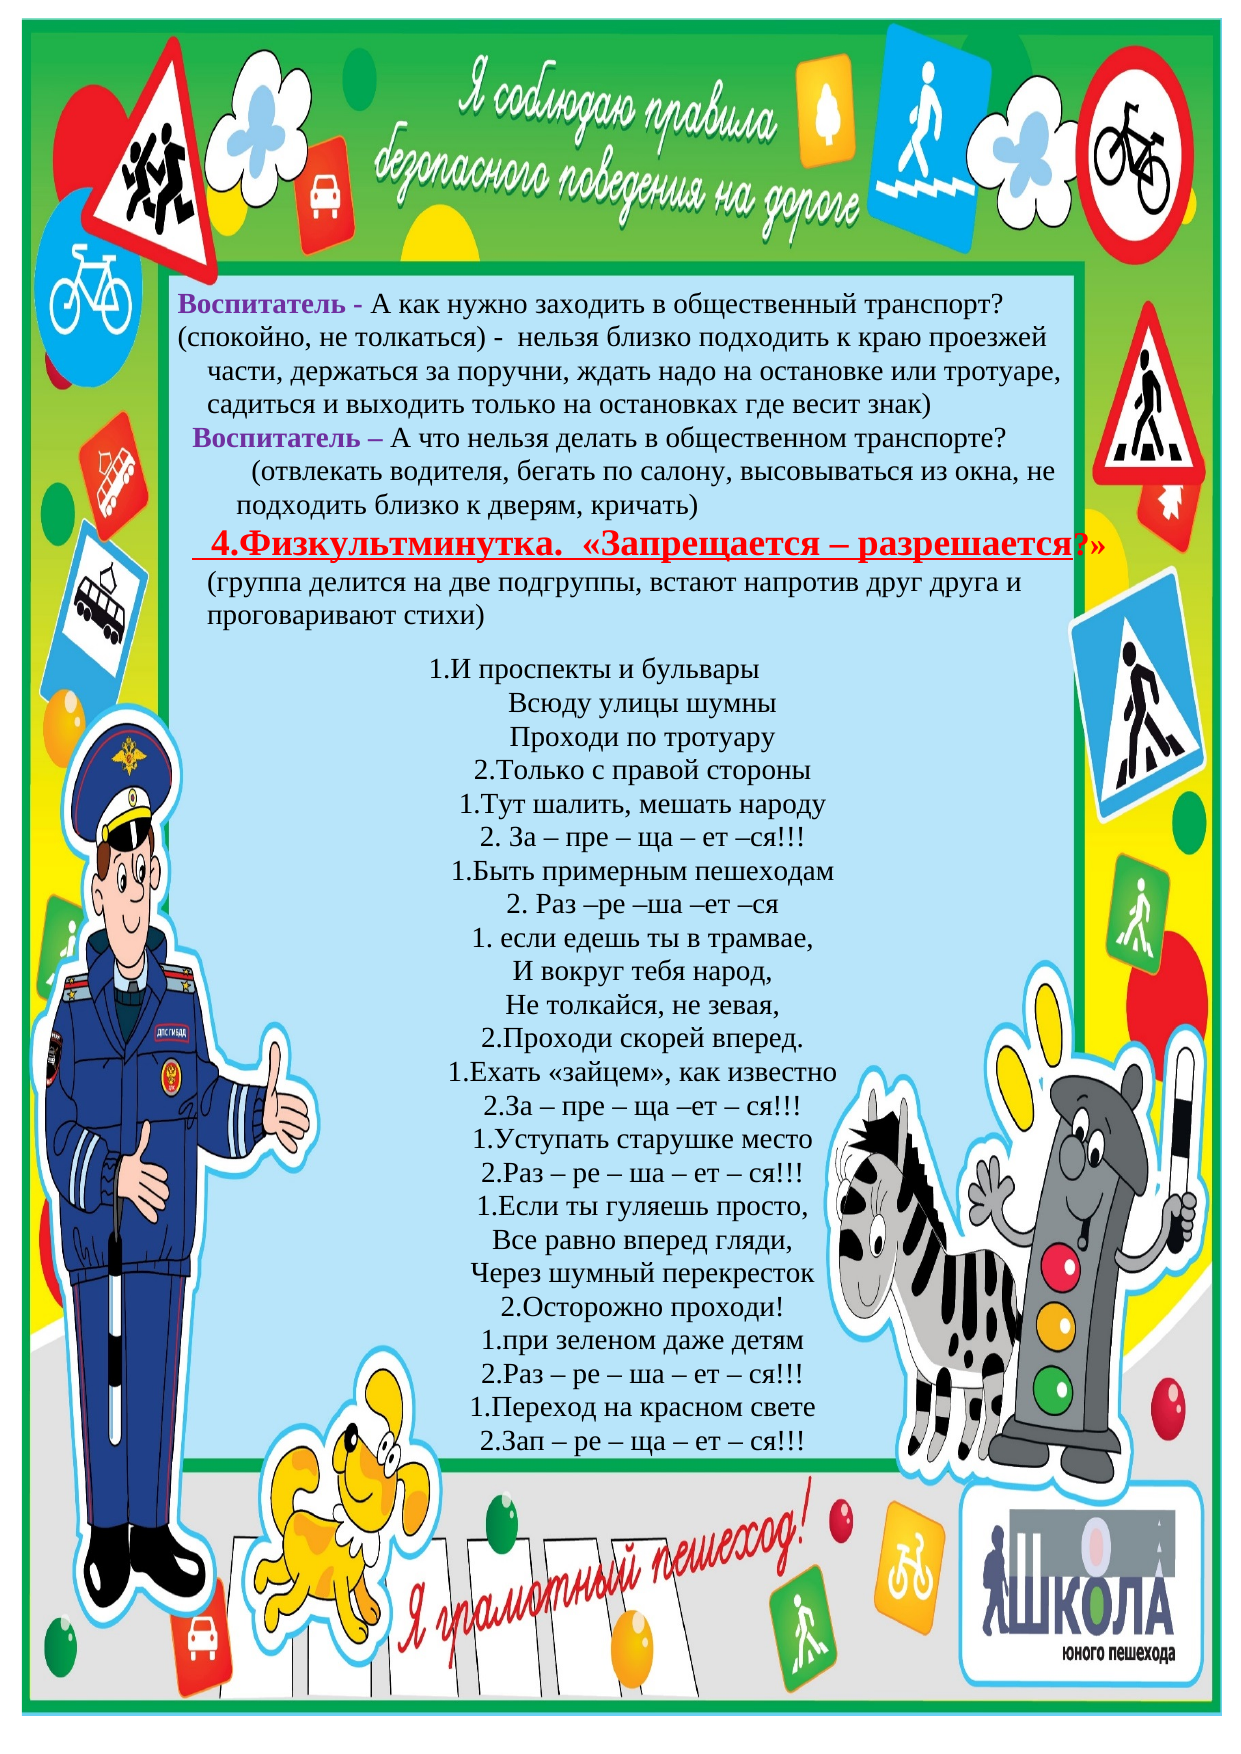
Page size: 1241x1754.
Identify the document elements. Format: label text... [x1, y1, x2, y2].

list 2.Проходи скорей вперед. [177, 1021, 1107, 1054]
list 1.при зеленом даже детям [177, 1322, 1107, 1356]
list Всюду улицы шумны [177, 685, 1107, 719]
list 2.Зап – ре – ща – ет – ся!!! [177, 1423, 1107, 1457]
list 2.Только с правой стороны [177, 752, 1107, 786]
list 1.Уступать старушке место [177, 1121, 1107, 1155]
list 2. Раз –ре –ша –ет –ся [177, 886, 1107, 920]
list 1.Тут шалить, мешать народу [177, 786, 1107, 819]
list Не толкайся, не зевая, [177, 987, 1107, 1021]
list 1.Если ты гуляешь просто, [177, 1188, 1107, 1222]
list 1.Переход на красном свете [177, 1389, 1107, 1423]
text Воспитатель - А как нужно заходить в общественный транспорт? [177, 286, 1240, 319]
text Воспитатель – А что нельзя делать в общественном транспорте? [177, 420, 1107, 453]
list 1.Быть примерным пешеходам [177, 853, 1107, 886]
list 2.Раз – ре – ша – ет – ся!!! [177, 1356, 1107, 1389]
picture [21, 18, 1222, 1716]
list 2. За – пре – ща – ет –ся!!! [177, 819, 1107, 853]
list Через шумный перекресток [177, 1255, 1107, 1289]
text (группа делится на две подгруппы, встают напротив друг друга и проговаривают стихи) [207, 564, 1196, 631]
list 1.И проспекты и бульвары [428, 652, 1107, 685]
text (спокойно, не толкаться) - нельзя близко подходить к краю проезжей части, держаться за поручни, ждать надо на остановке или тротуаре, садиться и выходить только на остановках где весит знак) [177, 319, 1107, 420]
list И вокруг тебя народ, [177, 953, 1107, 987]
list Проходи по тротуару [177, 719, 1107, 752]
text 4.Физкультминутка. «Запрещается – разрешается?» [177, 521, 1107, 564]
text (отвлекать водителя, бегать по салону, высовываться из окна, не подходить близко к дверям, кричать) [236, 453, 1107, 521]
list 2.За – пре – ща –ет – ся!!! [177, 1088, 1107, 1121]
list 2.Осторожно проходи! [177, 1289, 1107, 1322]
list 1. если едешь ты в трамвае, [177, 920, 1107, 953]
list Все равно вперед гляди, [177, 1222, 1107, 1255]
list 2.Раз – ре – ша – ет – ся!!! [177, 1155, 1107, 1188]
list 1.Ехать «зайцем», как известно [177, 1054, 1107, 1088]
